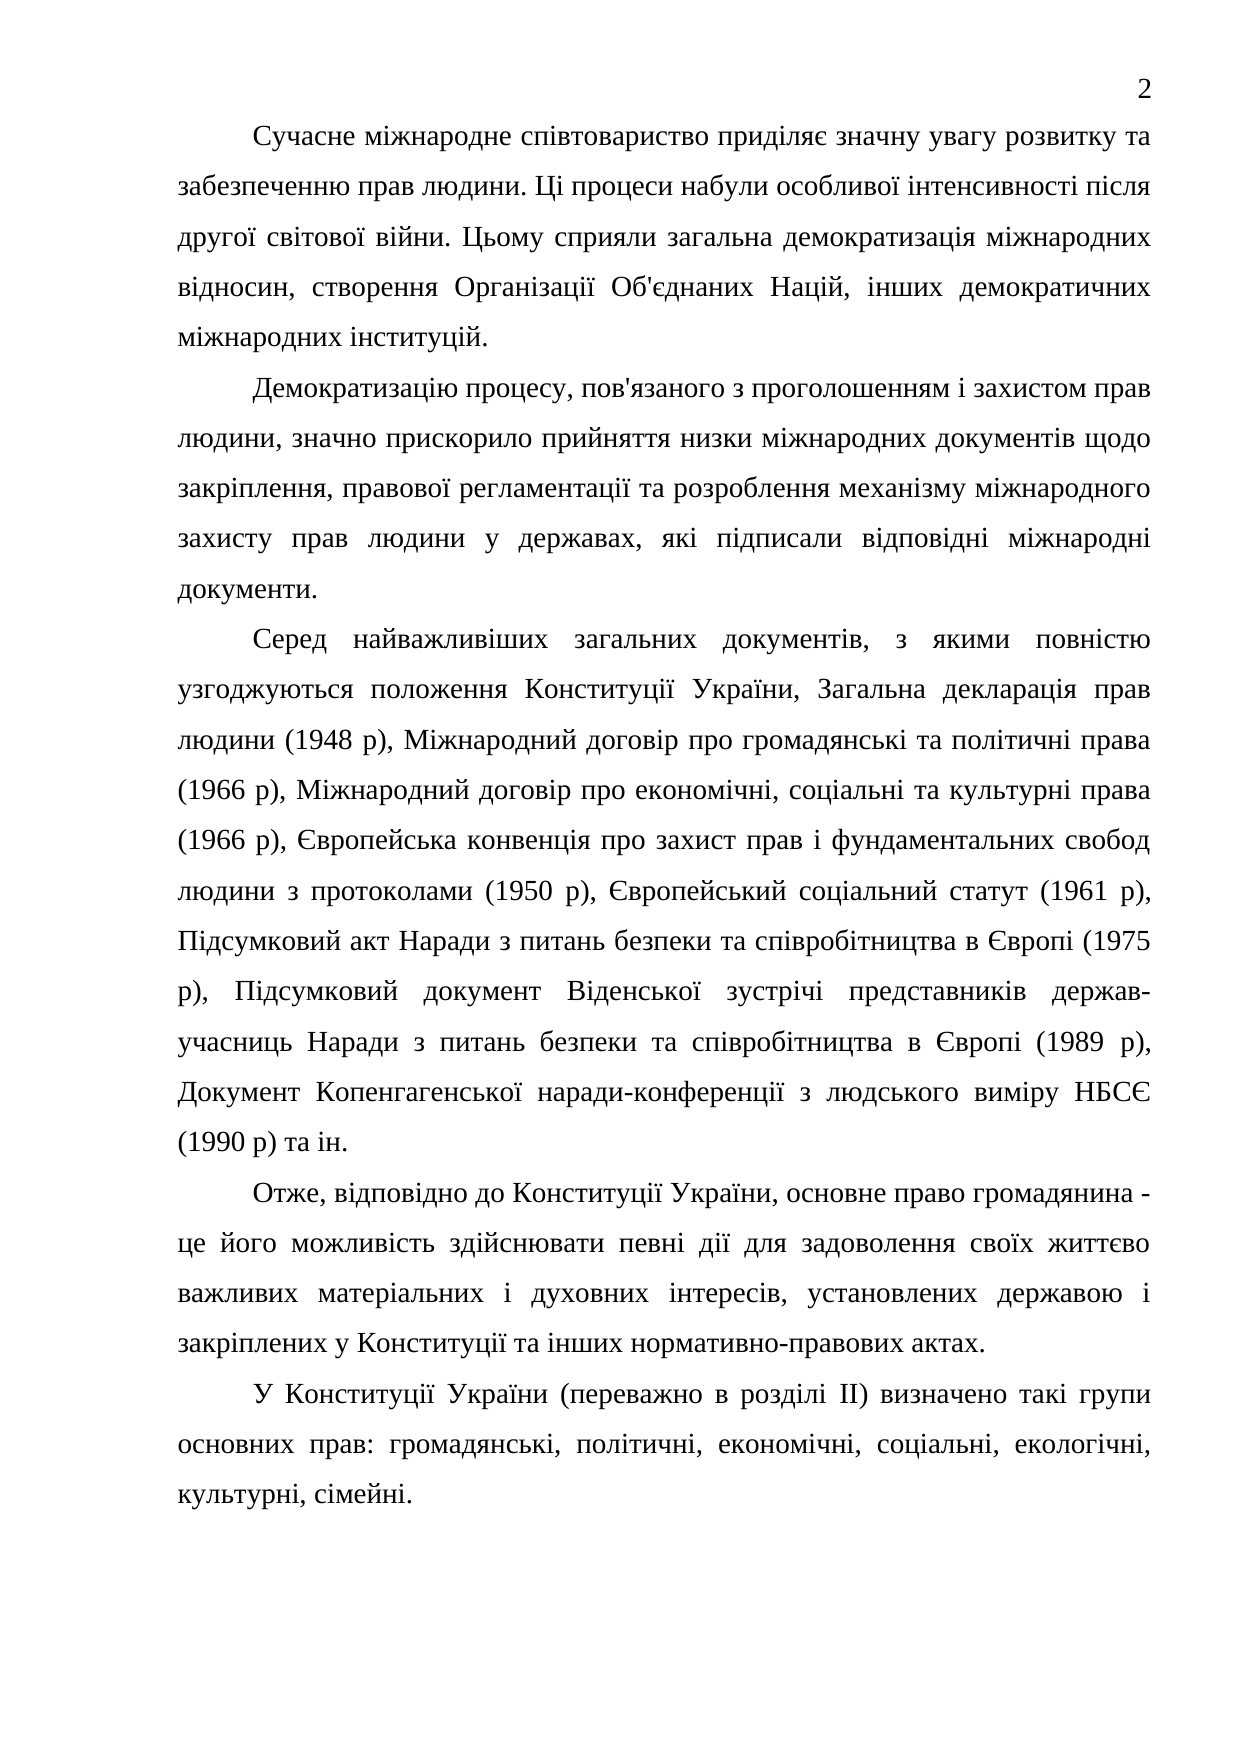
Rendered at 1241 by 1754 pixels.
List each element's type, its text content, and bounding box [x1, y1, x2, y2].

text Серед найважливіших загальних документів, з якими повністю узгоджуються положення Конституції України, Загальна декларація прав людини (1948 p), Міжнародний договір про громадянські та політичні права (1966 p), Міжнародний договір про економічні, соціальні та культурні права (1966 p), Європейська конвенція про захист прав і фундаментальних свобод людини з протоколами (1950 p), Європейський соціальний статут (1961 p), Підсумковий акт Наради з питань безпеки та співробітництва в Європі (1975 p), Підсумковий документ Віденської зустрічі представників держав-учасниць Наради з питань безпеки та співробітництва в Європі (1989 p), Документ Копенгагенської наради-конференції з людського виміру НБСЄ (1990 р) та ін. [177, 621, 1152, 1158]
text Отже, відповідно до Конституції України, основне право громадянина - це його можливість здійснювати певні дії для задоволення своїх життєво важливих матеріальних і духовних інтересів, установлених державою і закріплених у Конституції та інших нормативно-правових актах. [177, 1175, 1152, 1359]
text Сучасне міжнародне співтовариство приділяє значну увагу розвитку та забезпеченню прав людини. Ці процеси набули особливої інтенсивності після другої світової війни. Цьому сприяли загальна демократизація міжнародних відносин, створення Організації Об'єднаних Націй, інших демократичних міжнародних інституцій. [177, 118, 1152, 353]
text Демократизацію процесу, пов'язаного з проголошенням і захистом прав людини, значно прискорило прийняття низки міжнародних документів щодо закріплення, правової регламентації та розроблення механізму міжнародного захисту прав людини у державах, які підписали відповідні міжнародні документи. [177, 370, 1152, 604]
text У Конституції України (переважно в розділі II) визначено такі групи основних прав: громадянські, політичні, економічні, соціальні, екологічні, культурні, сімейні. [177, 1376, 1152, 1510]
